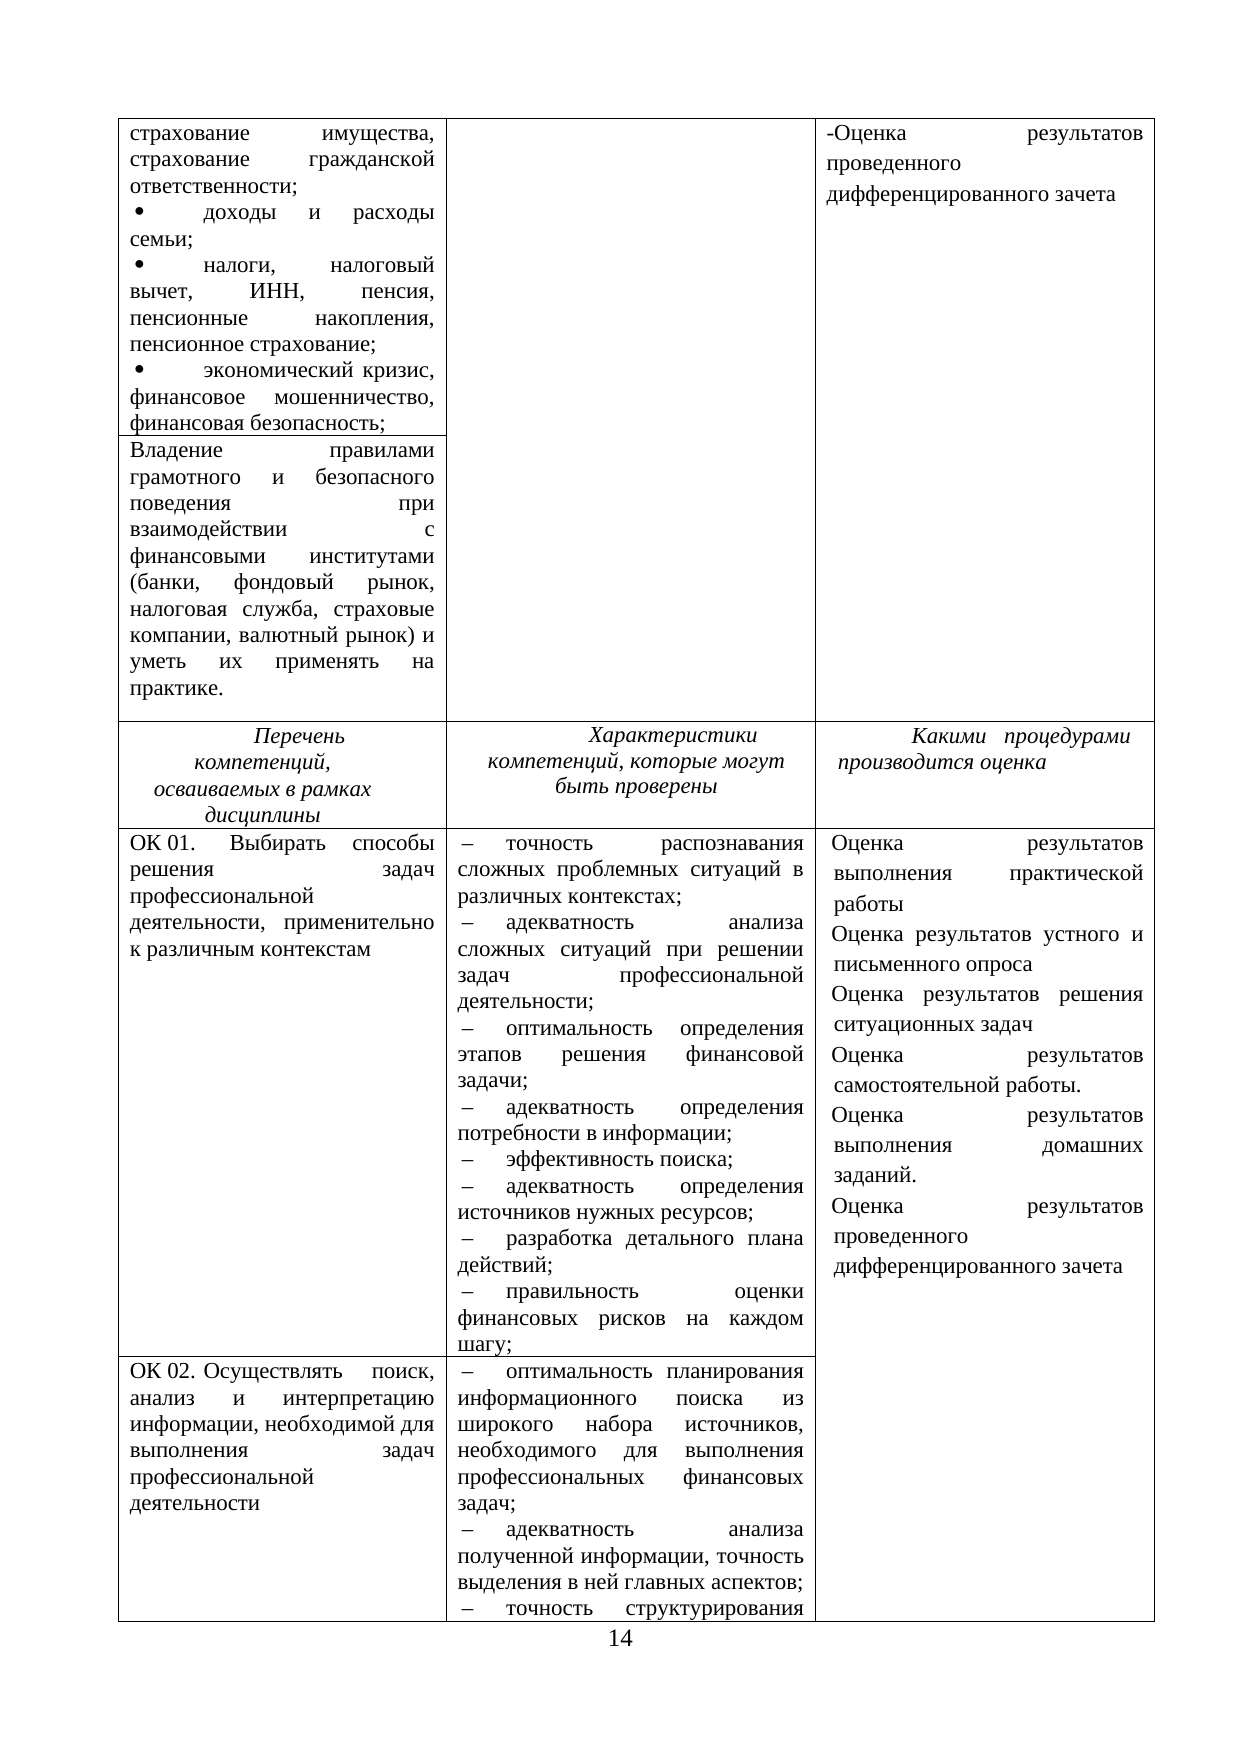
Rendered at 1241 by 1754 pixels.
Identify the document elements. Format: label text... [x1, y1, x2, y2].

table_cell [816, 119, 1154, 721]
table_cell Какими процедурами производится оценка [816, 722, 1154, 828]
table_cell Владение правилами грамотного и безопасного поведения при взаимодействии с финансовыми институтами (банки, фондовый рынок, налоговая служба, страховые компании, валютный рынок) и уметь их применять на практике. [119, 436, 446, 721]
table_cell Перечень компетенций, осваиваемых в рамках дисциплины [119, 722, 446, 828]
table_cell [447, 119, 815, 721]
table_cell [119, 119, 446, 435]
table_cell ОК 01. Выбирать способы решения задач профессиональной деятельности, применительно к различным контекстам [119, 829, 446, 1356]
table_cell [119, 1357, 446, 1621]
table_cell Характеристики компетенций, которые могут быть проверены [447, 722, 815, 828]
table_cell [447, 1357, 815, 1621]
table_cell точность распознавания сложных проблемных ситуаций в различных контекстах; адекватность анализа сложных ситуаций при решении задач профессиональной деятельности; оптимальность определения этапов решения финансовой задачи; адекватность определения потребности в информации; эффективность поиска; адекватность определения источников нужных ресурсов; разработка детального плана действий; правильность оценки финансовых рисков на каждом шагу; [447, 829, 815, 1356]
table_cell Оценка результатов выполнения практической работы Оценка результатов устного и письменного опроса Оценка результатов решения ситуационных задач Оценка результатов самостоятельной работы. Оценка результатов выполнения домашних заданий. Оценка результатов проведенного дифференцированного зачета [816, 829, 1154, 1621]
